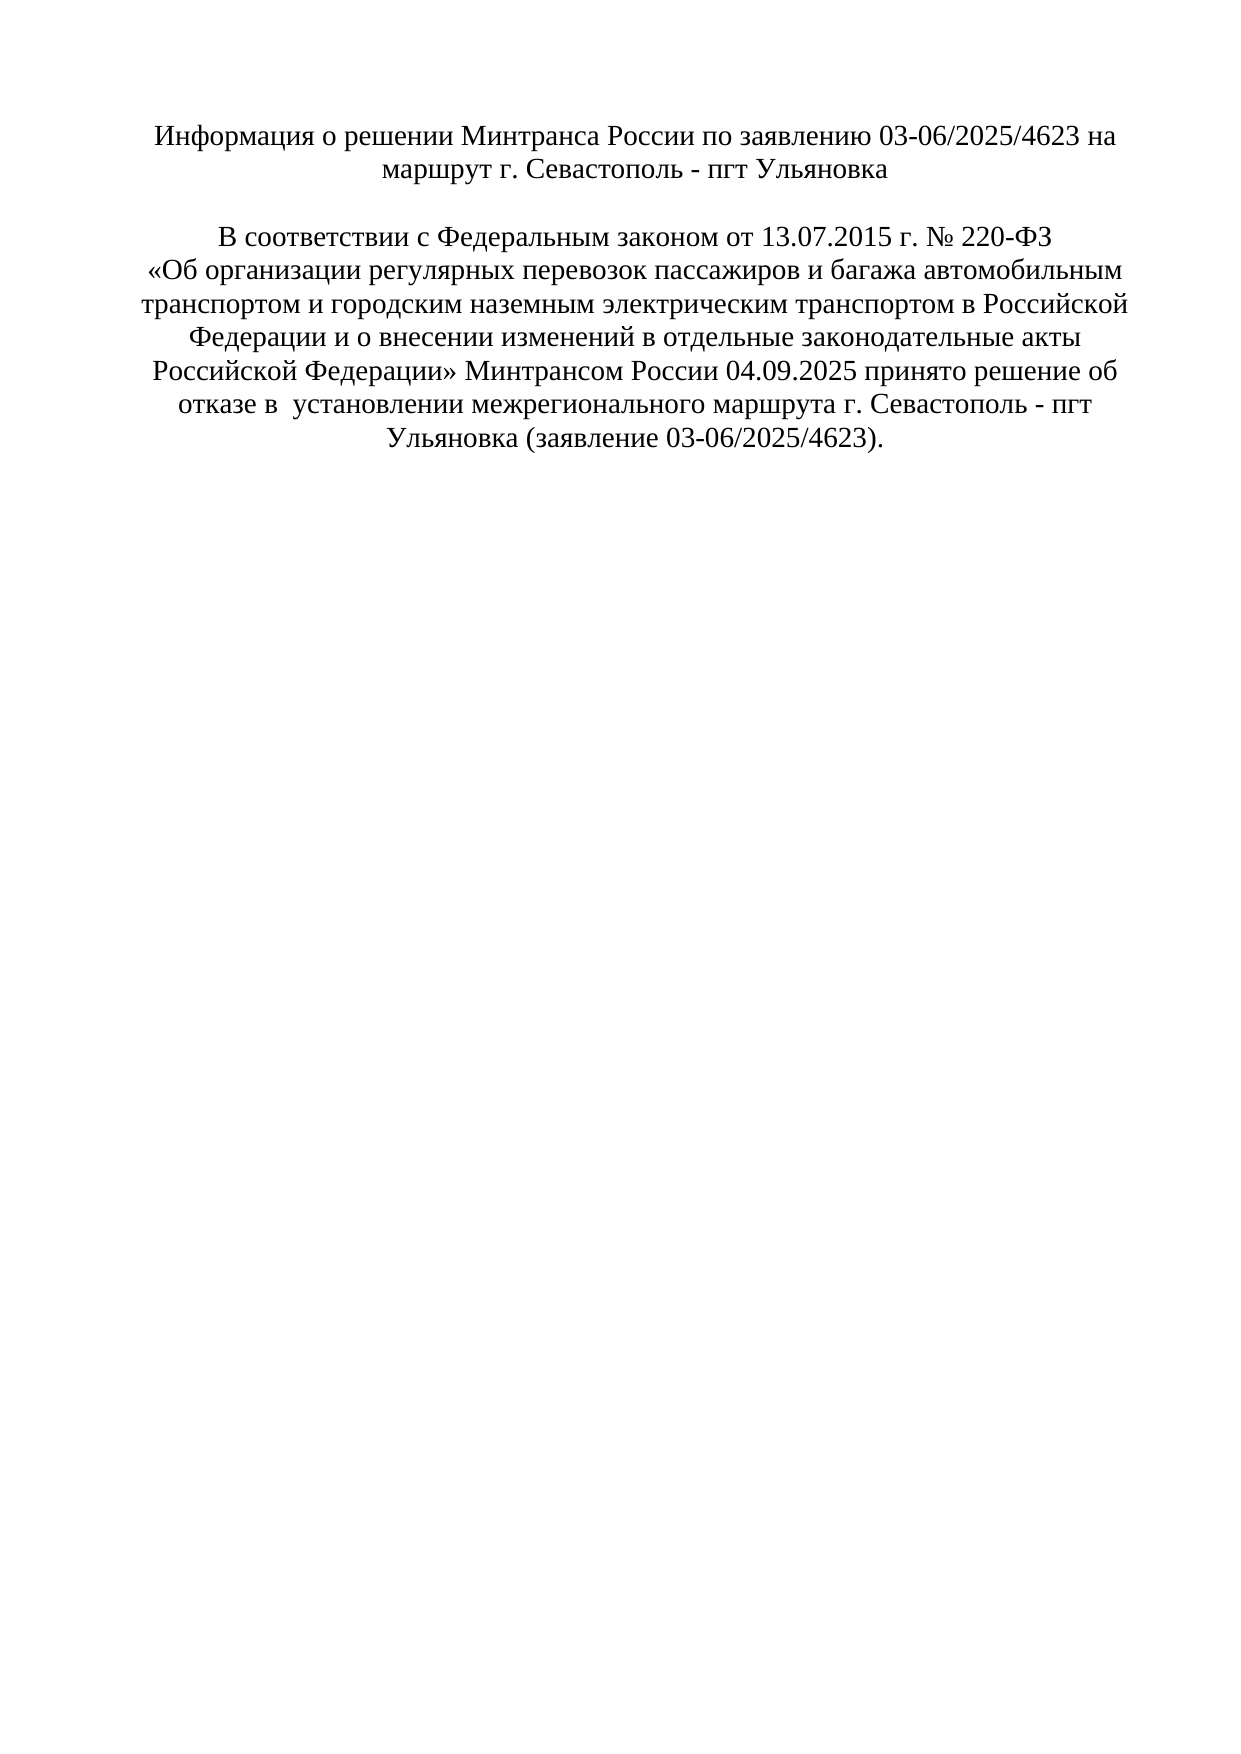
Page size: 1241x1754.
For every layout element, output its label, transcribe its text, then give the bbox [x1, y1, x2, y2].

text Информация о решении Минтранса России по заявлению 03-06/2025/4623 на маршрут г. Севастополь - пгт Ульяновка [118, 118, 1152, 185]
text В соответствии с Федеральным законом от 13.07.2015 г. № 220-ФЗ «Об организации регулярных перевозок пассажиров и багажа автомобильным транспортом и городским наземным электрическим транспортом в Российской Федерации и о внесении изменений в отдельные законодательные акты Российской Федерации» Минтрансом России 04.09.2025 принято решение об отказе в установлении межрегионального маршрута г. Севастополь - пгт Ульяновка (заявление 03-06/2025/4623). [118, 219, 1152, 453]
